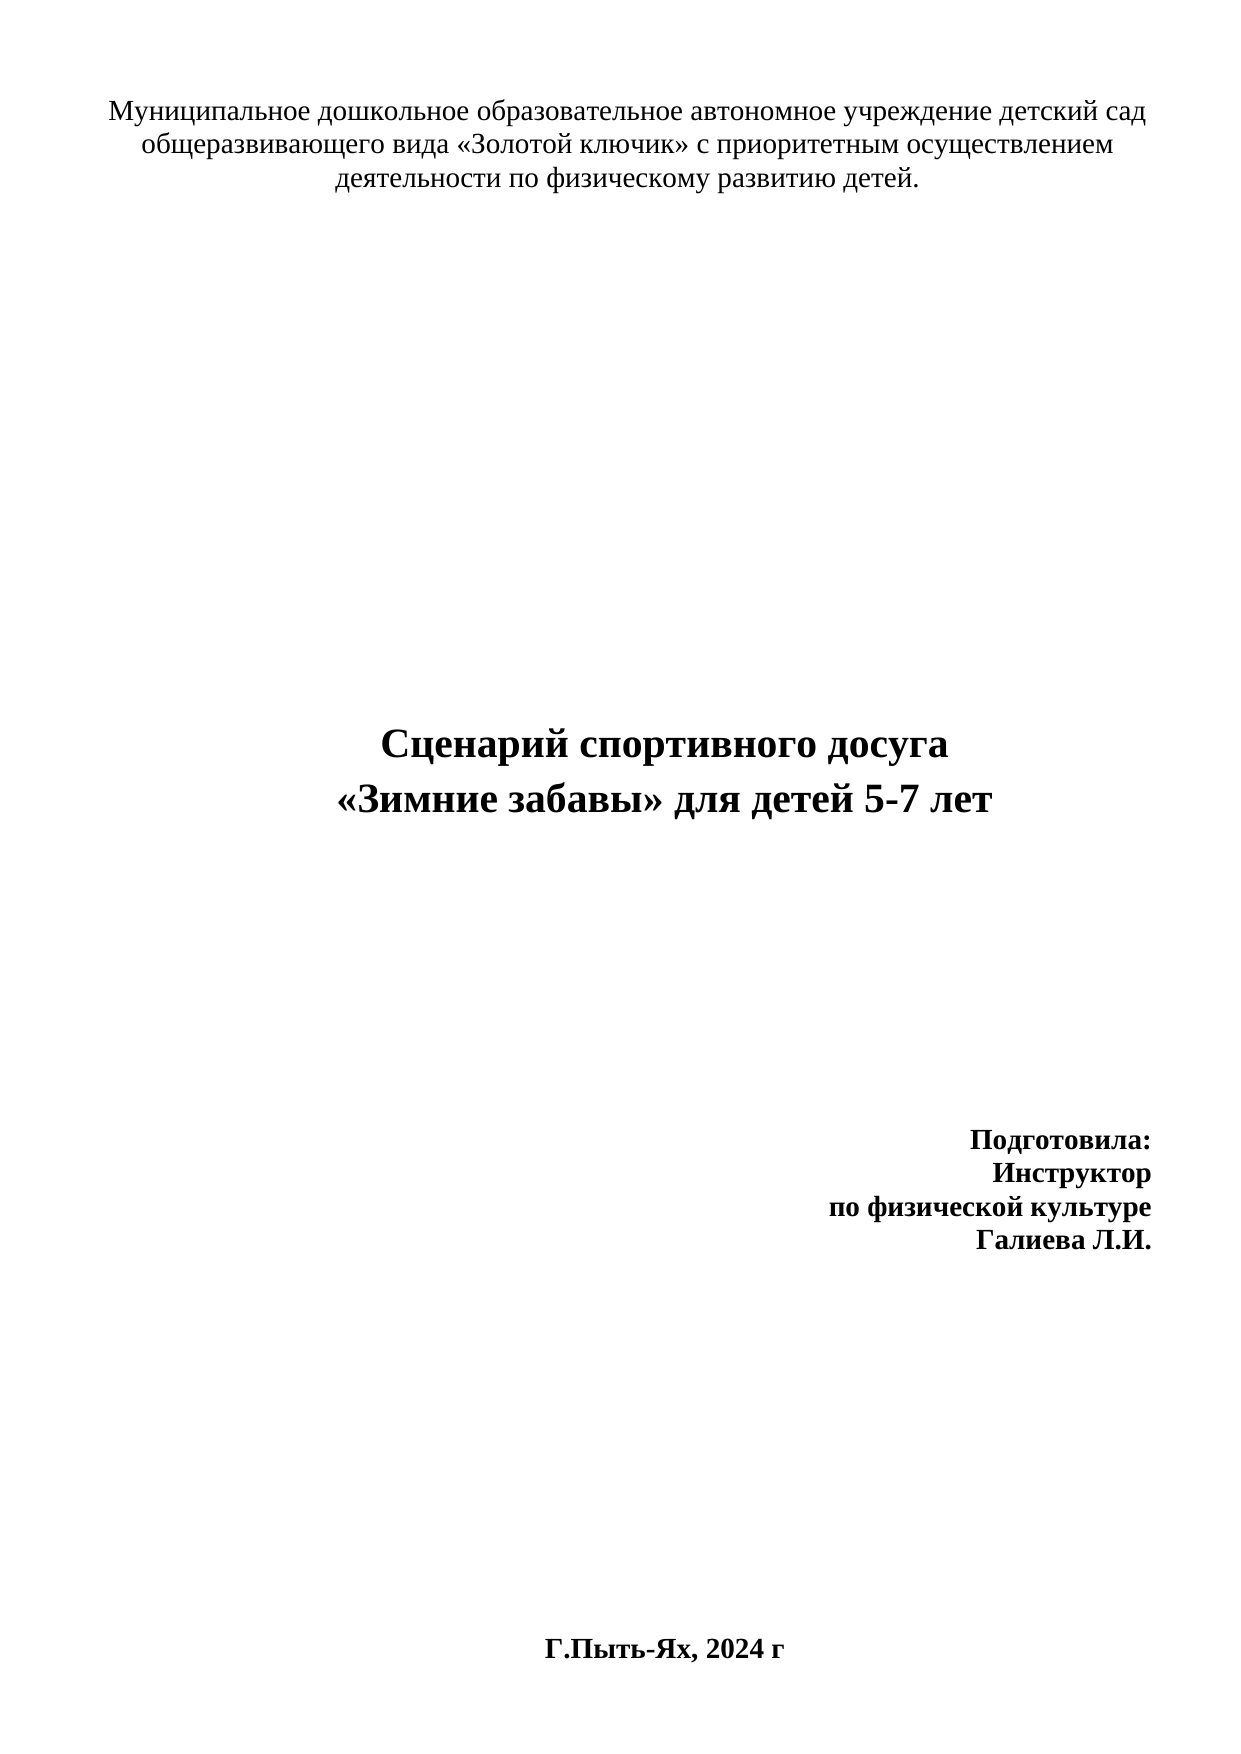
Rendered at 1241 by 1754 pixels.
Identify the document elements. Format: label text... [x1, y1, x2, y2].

text по физической культуре [177, 1189, 1152, 1222]
text Подготовила: [177, 1122, 1152, 1155]
text Галиева Л.И. [177, 1222, 1152, 1256]
text Инструктор [177, 1155, 1152, 1189]
text Г.Пыть-Ях, 2024 г [177, 1631, 1152, 1664]
text «Зимние забавы» для детей 5-7 лет [177, 774, 1152, 822]
text Муниципальное дошкольное образовательное автономное учреждение детский сад общеразвивающего вида «Золотой ключик» с приоритетным осуществлением деятельности по физическому развитию детей. [103, 93, 1152, 193]
text Сценарий спортивного досуга [177, 719, 1152, 767]
